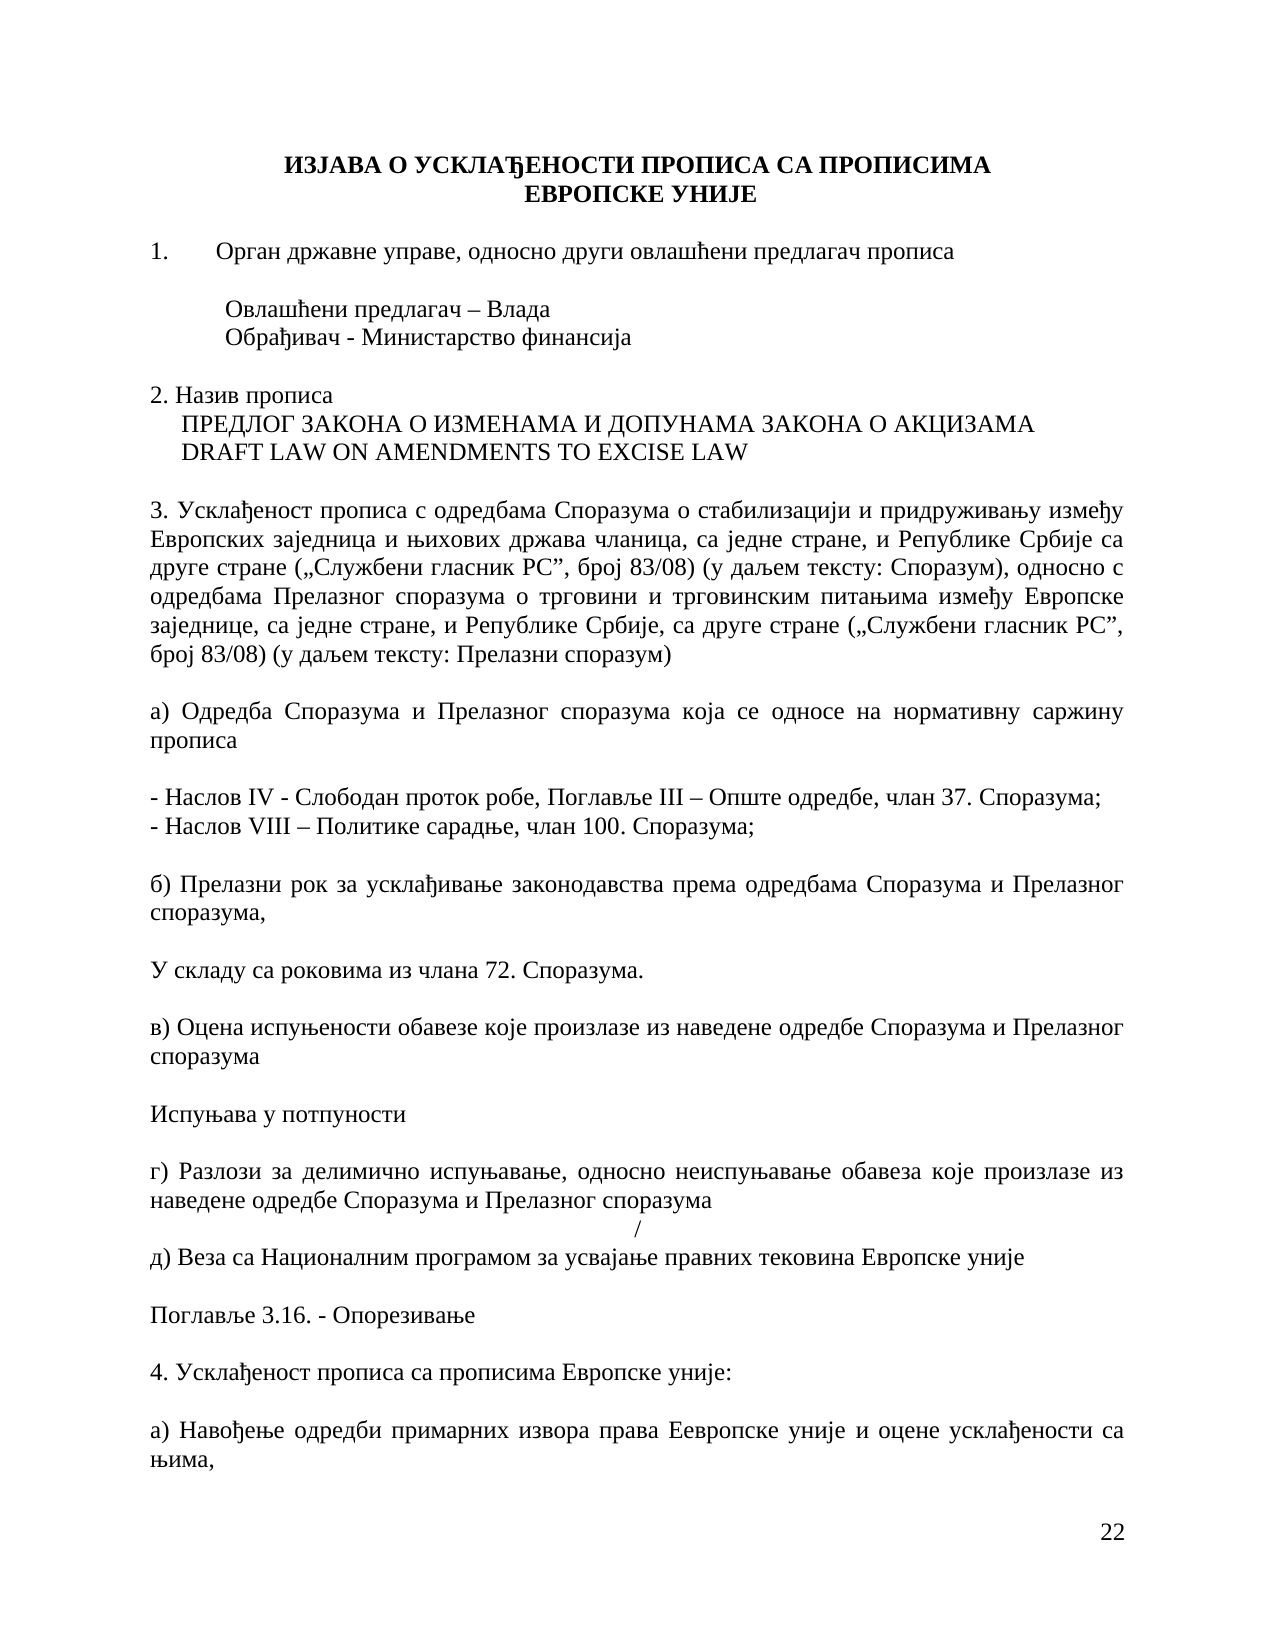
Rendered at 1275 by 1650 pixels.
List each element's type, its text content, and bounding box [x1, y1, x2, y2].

text Испуњава у потпуности [150, 1099, 1125, 1127]
text Обрађивач - Министарство финансија [225, 322, 1125, 351]
text Поглавље 3.16. - Опорезивање [150, 1300, 1125, 1329]
text в) Оцена испуњености обавезе које произлазе из наведене одредбе Споразума и Прелазног споразума [150, 1012, 1125, 1070]
text д) Веза са Националним програмом за усвајање правних тековина Европске уније [150, 1242, 1125, 1271]
text а) Одредба Споразума и Прелазног споразума која се односе на нормативну саржину прописа [150, 696, 1125, 754]
text У складу са роковима из члана 72. Споразума. [150, 955, 1125, 984]
text / [150, 1214, 1125, 1242]
text б) Прелазни рок за усклађивање законодавства према одредбама Споразума и Прелазног споразума, [150, 869, 1125, 926]
text 3. Усклађеност прописа с одредбама Споразума о стабилизацији и придруживању између Европских заједница и њихових држава чланица, са једне стране, и Републике Србије са друге стране („Службени гласник РС”, број 83/08) (у даљем тексту: Споразум), односно с одредбама Прелазног споразума о трговини и трговинским питањима између Европске заједнице, са једне стране, и Републике Србије, са друге стране („Службени гласник РС”, број 83/08) (у даљем тексту: Прелазни споразум) [150, 495, 1125, 667]
text ИЗЈАВА О УСКЛАЂЕНОСТИ ПРОПИСА СА ПРОПИСИМА [150, 150, 1125, 179]
text ПРЕДЛОГ ЗАКОНА О ИЗМЕНАМА И ДОПУНАМА ЗАКОНА О АКЦИЗАМА [150, 409, 1125, 437]
text - Наслов IV - Слободан проток робе, Поглавље III – Опште одредбе, члан 37. Споразума; [150, 782, 1125, 811]
text ЕВРОПСКЕ УНИЈЕ [150, 179, 1125, 207]
text - Наслов VIII – Политике сарадње, члан 100. Споразума; [150, 811, 1125, 840]
text 4. Усклађеност прописа са прописима Европске уније: [150, 1357, 1125, 1386]
list Орган државне управе, односно други овлашћени предлагач прописа [150, 236, 1125, 265]
text 2. Назив прописа [150, 380, 1125, 409]
text а) Навођење одредби примарних извора права Еевропске уније и оцене усклађености са њима, [150, 1415, 1125, 1472]
text DRAFT LAW ON AMENDMENTS TO ЕXCISE LAW [150, 437, 1125, 466]
text г) Разлози за делимично испуњавање, односно неиспуњавање обавеза које произлазе из наведене одредбе Споразума и Прелазног споразума [150, 1156, 1125, 1214]
text Овлашћени предлагач – Влада [225, 294, 1125, 322]
